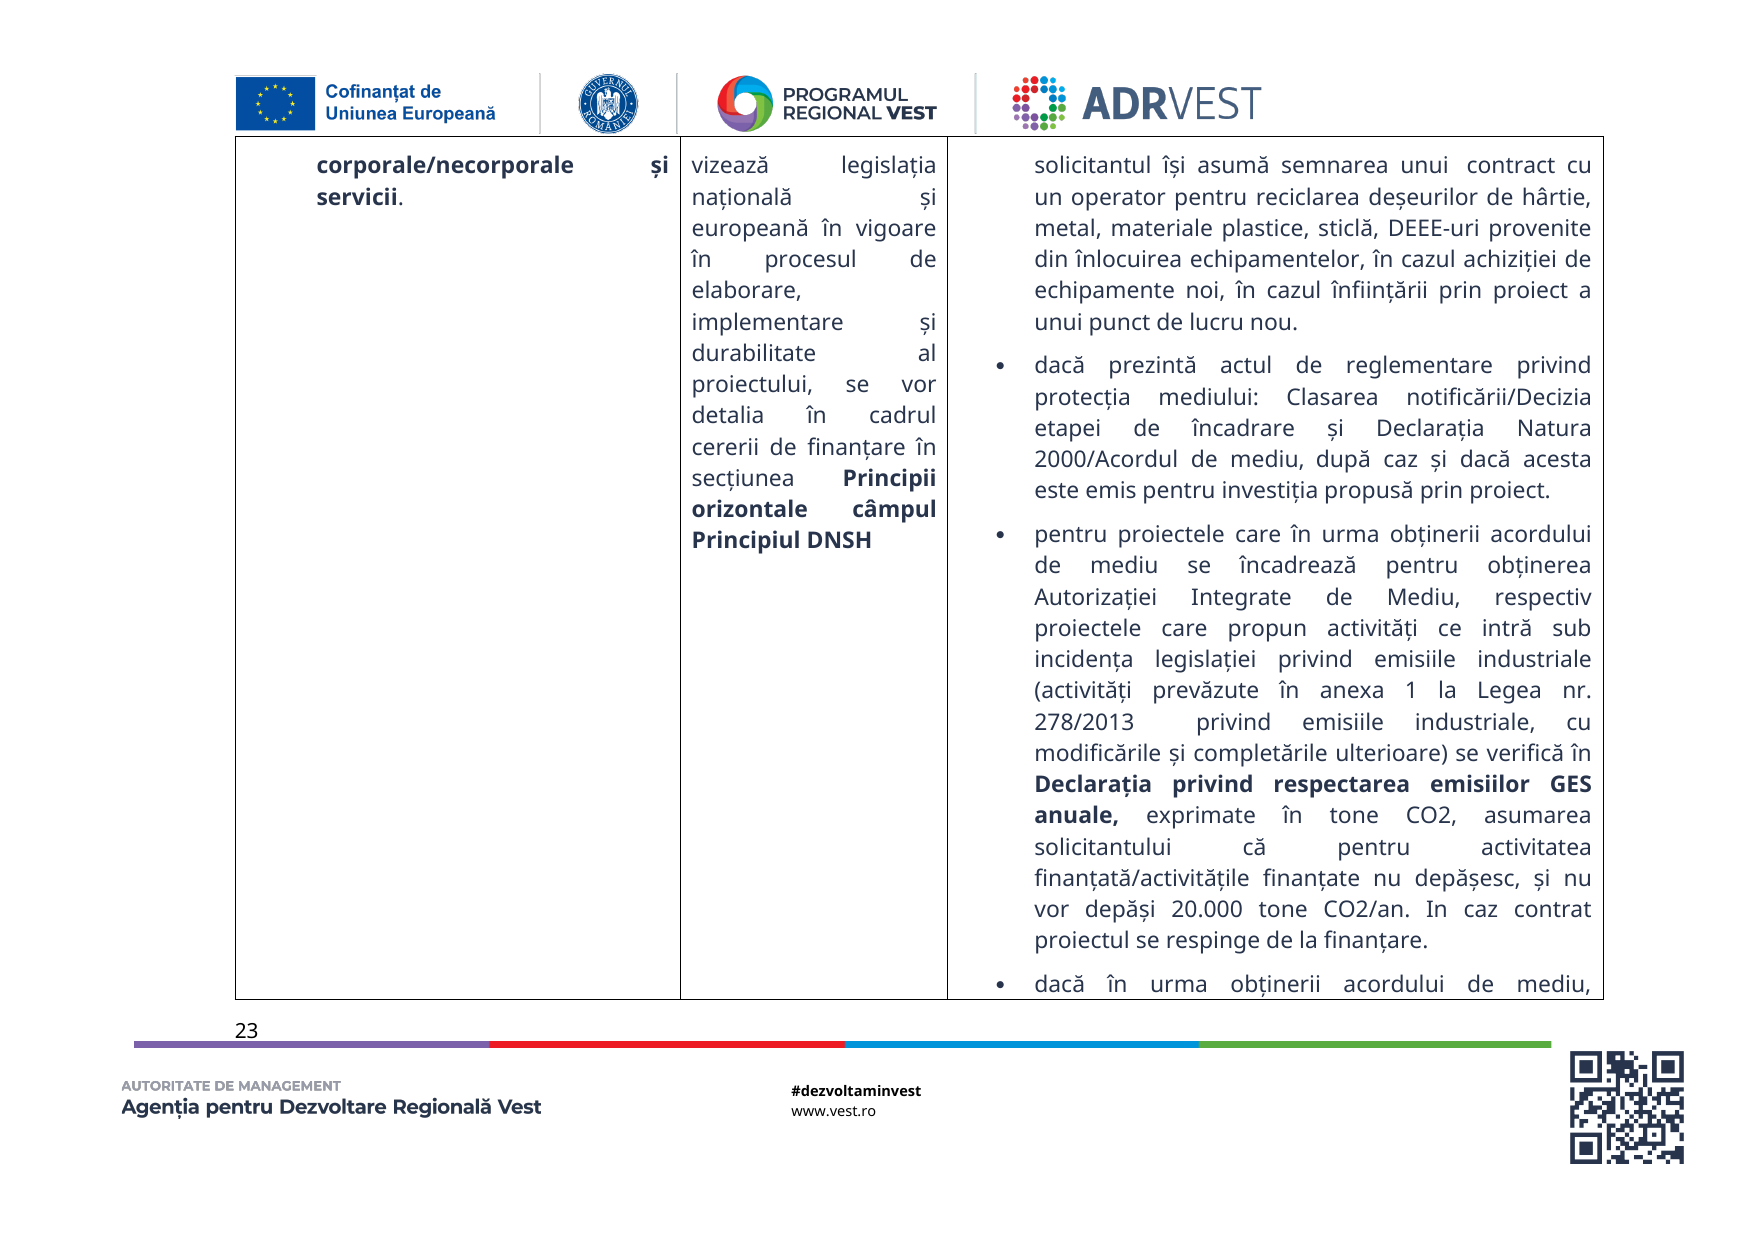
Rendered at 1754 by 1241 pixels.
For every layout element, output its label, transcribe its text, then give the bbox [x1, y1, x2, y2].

picture [1561, 1042, 1693, 1173]
picture [234, 73, 1262, 134]
